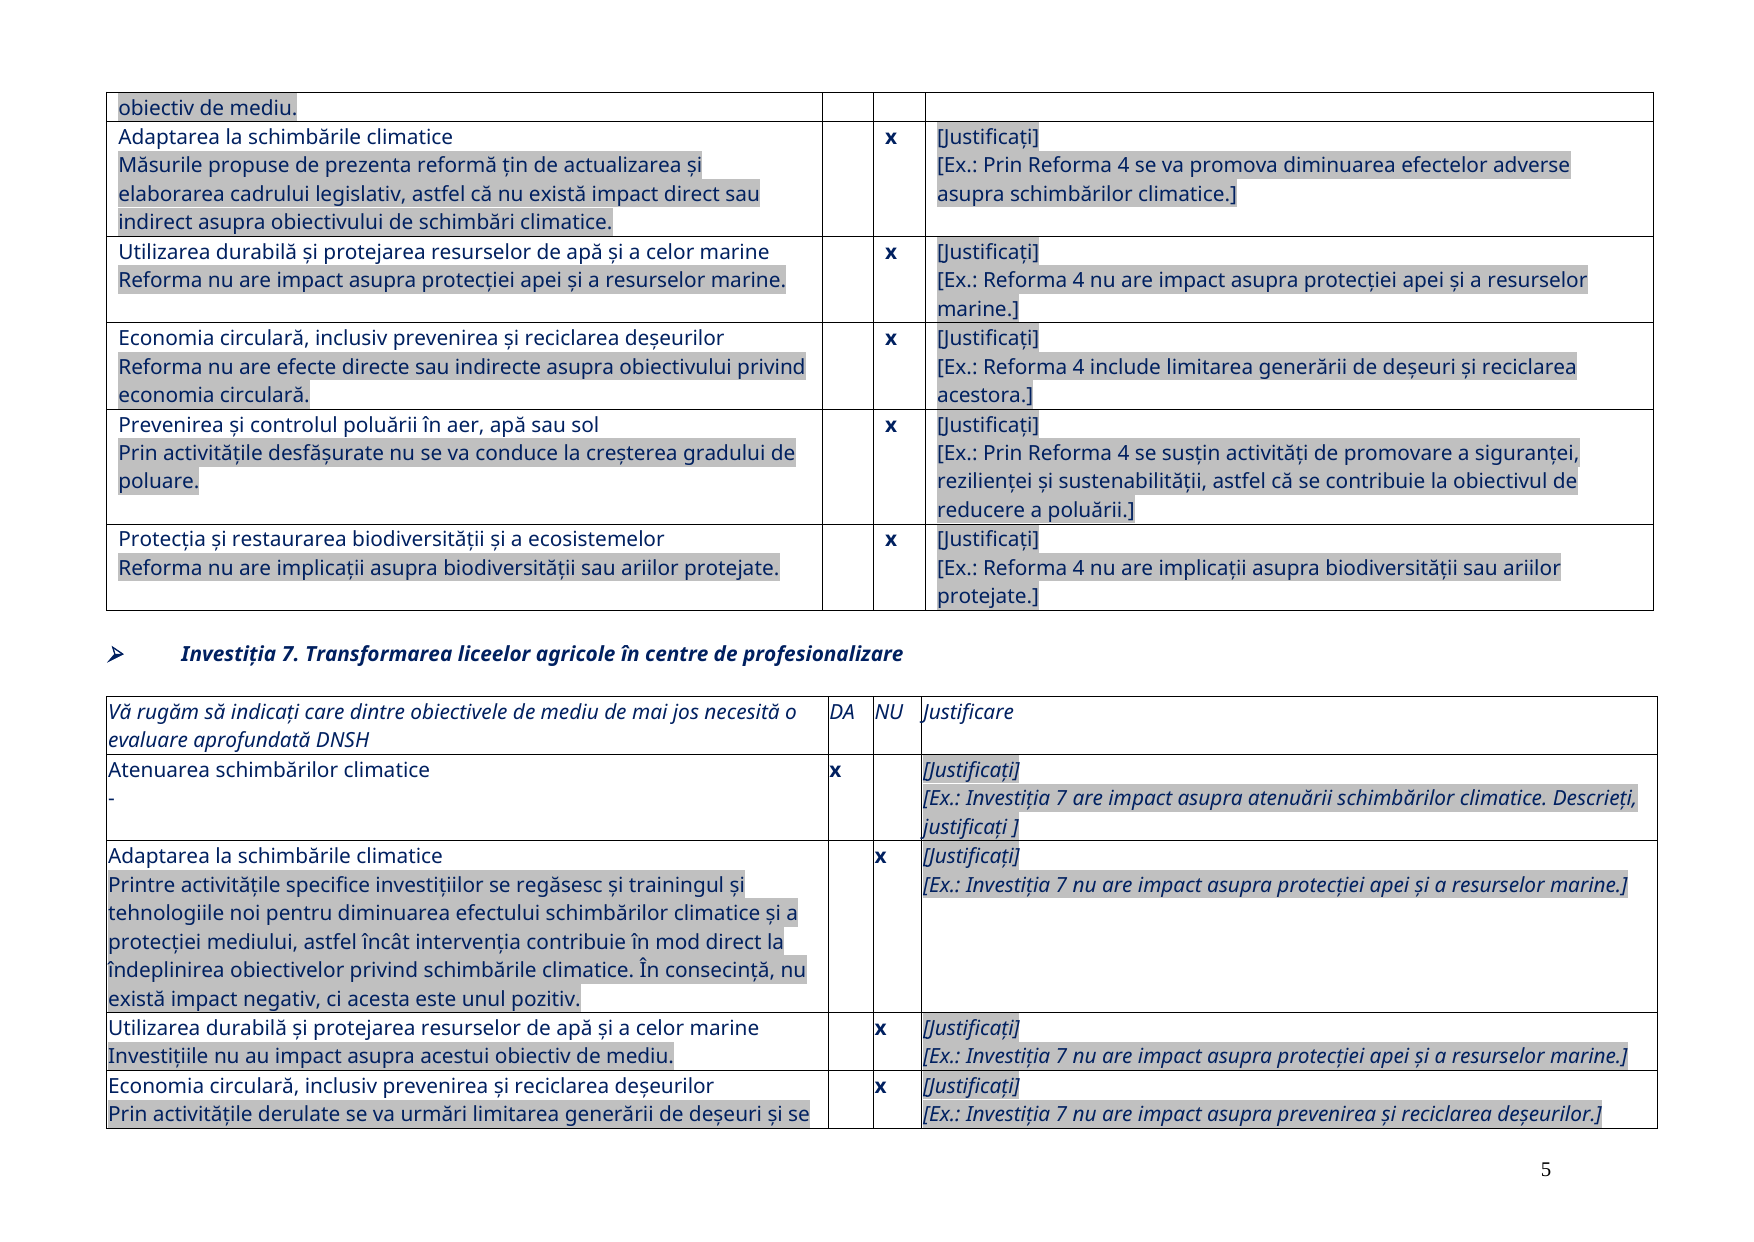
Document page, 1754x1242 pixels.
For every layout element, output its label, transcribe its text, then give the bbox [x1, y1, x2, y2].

table_cell [Justificați] [Ex.: Reforma 4 include limitarea generării de deșeuri și reciclarea acestora.] [1033, 323, 1653, 409]
table_cell Adaptarea la schimbările climatice Printre activitățile specifice investițiilor se regăsesc și trainingul și tehnologiile noi pentru diminuarea efectului schimbărilor climatice și a protecției mediului, astfel încât intervenția contribuie în mod direct la îndeplinirea obiectivelor privind schimbările climatice. În consecință, nu există impact negativ, ci acesta este unul pozitiv. [107, 841, 828, 1012]
table_cell x [874, 323, 925, 409]
table_cell x [874, 237, 925, 322]
table_cell [823, 323, 873, 409]
table_header Justificare [922, 697, 1657, 754]
table_cell [Justificați] [Ex.: Prin Reforma 4 se va promova diminuarea efectelor adverse asupra schimbărilor climatice.] [926, 122, 1653, 236]
table_cell [874, 755, 921, 840]
table_cell [829, 1013, 873, 1070]
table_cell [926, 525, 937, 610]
table_cell [823, 410, 873, 523]
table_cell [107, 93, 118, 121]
table_cell [823, 122, 873, 236]
table_cell [Justificați] [Ex.: Investiția 7 nu are impact asupra protecției apei și a resurselor marine.] [922, 841, 1657, 1012]
table_cell Utilizarea durabilă și protejarea resurselor de apă și a celor marine Reforma nu are impact asupra protecției apei și a resurselor marine. [107, 237, 822, 322]
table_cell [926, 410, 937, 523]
table_cell Economia circulară, inclusiv prevenirea și reciclarea deșeurilor Reforma nu are efecte directe sau indirecte asupra obiectivului privind economia circulară. [107, 323, 822, 409]
table_cell x [874, 841, 921, 1012]
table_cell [926, 93, 1653, 121]
table_cell [829, 841, 873, 1012]
table_header DA [829, 697, 873, 754]
table_cell [829, 1071, 873, 1128]
table_cell [Justificați] [Ex.: Reforma 4 nu are implicații asupra biodiversității sau ariilor protejate.] [1039, 525, 1653, 610]
table_cell [Justificați] [Ex.: Reforma 4 nu are impact asupra protecției apei și a resurselor marine.] [1019, 237, 1653, 322]
table_cell Atenuarea schimbărilor climatice - [107, 755, 828, 840]
table_cell [Justificați] [Ex.: Investiția 7 are impact asupra atenuării schimbărilor climatice. Descrieți, justificați ] [922, 755, 1657, 840]
table_cell x [874, 1013, 921, 1070]
table_cell x [874, 410, 925, 523]
table_cell Protecția și restaurarea biodiversității și a ecosistemelor Reforma nu are implicații asupra biodiversității sau ariilor protejate. [107, 525, 822, 610]
table_cell [823, 93, 873, 121]
table_cell [823, 237, 873, 322]
table_cell x [874, 93, 925, 121]
list Investiția 7. Transformarea liceelor agricole în centre de profesionalizare [106, 639, 1653, 668]
table_cell x [874, 122, 925, 236]
table_cell [Justificați] [Ex.: Prin Reforma 4 se susțin activități de promovare a siguranței, rezilienței și sustenabilității, astfel că se contribuie la obiectivul de reducere a poluării.] [1039, 410, 1653, 523]
table_cell x [829, 755, 873, 840]
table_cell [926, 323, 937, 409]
table_cell [823, 525, 873, 610]
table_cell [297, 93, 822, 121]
table_cell Utilizarea durabilă și protejarea resurselor de apă și a celor marine Investițiile nu au impact asupra acestui obiectiv de mediu. [107, 1013, 828, 1070]
table_header Vă rugăm să indicați care dintre obiectivele de mediu de mai jos necesită o evaluare aprofundată DNSH [107, 697, 828, 754]
table_cell x [874, 1071, 921, 1128]
table_cell [Justificați] [Ex.: Investiția 7 nu are impact asupra protecției apei și a resurselor marine.] [1019, 1013, 1657, 1070]
table_header NU [874, 697, 921, 754]
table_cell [922, 1071, 1657, 1128]
table_cell Prevenirea și controlul poluării în aer, apă sau sol Prin activitățile desfășurate nu se va conduce la creșterea gradului de poluare. [107, 410, 822, 523]
table_cell x [874, 525, 925, 610]
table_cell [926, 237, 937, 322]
table_cell Adaptarea la schimbările climatice Măsurile propuse de prezenta reformă țin de actualizarea și elaborarea cadrului legislativ, astfel că nu există impact direct sau indirect asupra obiectivului de schimbări climatice. [107, 122, 822, 236]
